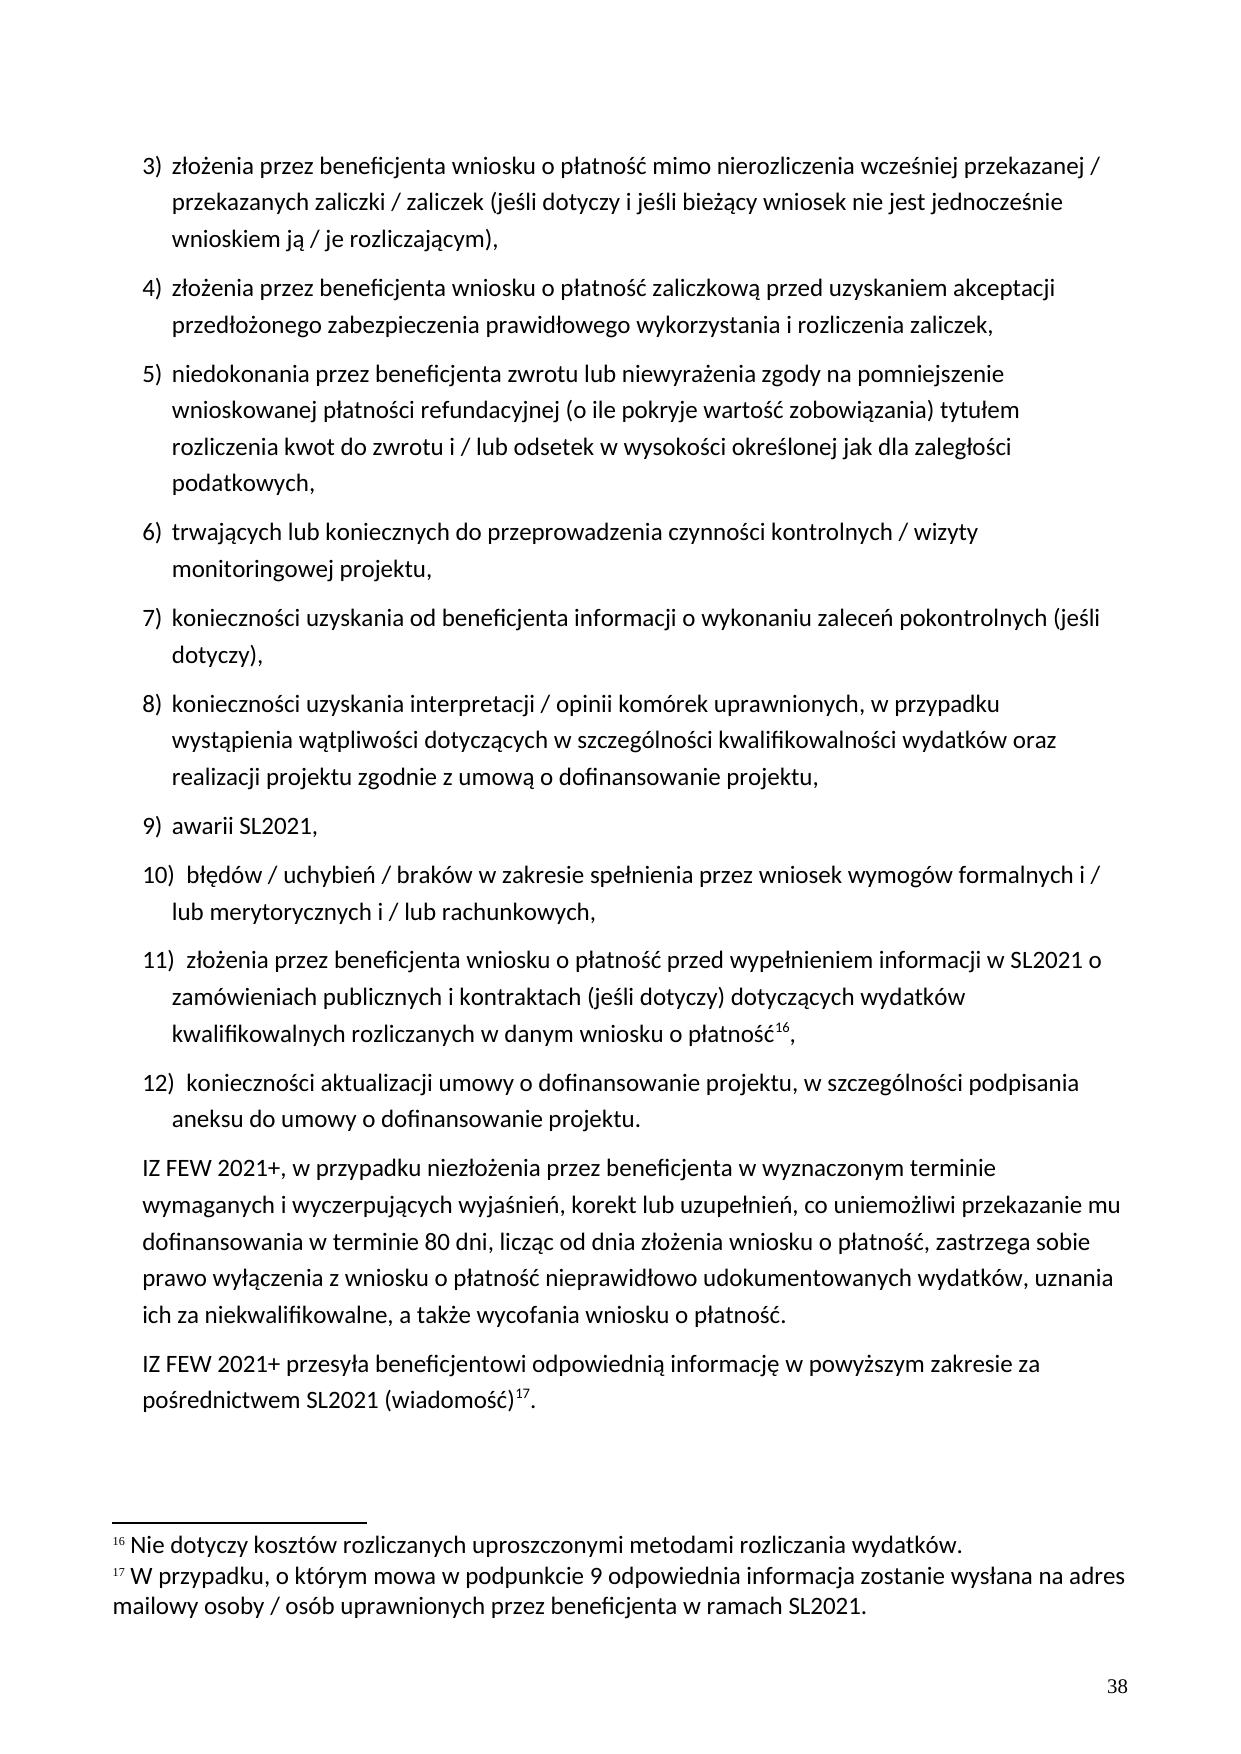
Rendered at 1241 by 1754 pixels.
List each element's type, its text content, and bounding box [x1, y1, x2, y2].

text IZ FEW 2021+ przesyła beneficjentowi odpowiednią informację w powyższym zakresie za pośrednictwem SL2021 (wiadomość). [142, 1348, 1128, 1415]
list konieczności uzyskania interpretacji / opinii komórek uprawnionych, w przypadku wystąpienia wątpliwości dotyczących w szczególności kwalifikowalności wydatków oraz realizacji projektu zgodnie z umową o dofinansowanie projektu, [142, 688, 1128, 791]
list konieczności aktualizacji umowy o dofinansowanie projektu, w szczególności podpisania aneksu do umowy o dofinansowanie projektu. [142, 1067, 1128, 1134]
list konieczności uzyskania od beneficjenta informacji o wykonaniu zaleceń pokontrolnych (jeśli dotyczy), [142, 602, 1128, 669]
list złożenia przez beneficjenta wniosku o płatność mimo nierozliczenia wcześniej przekazanej / przekazanych zaliczki / zaliczek (jeśli dotyczy i jeśli bieżący wniosek nie jest jednocześnie wnioskiem ją / je rozliczającym), [142, 150, 1128, 254]
list awarii SL2021, [142, 810, 1128, 841]
list IZ FEW 2021+, w przypadku niezłożenia przez beneficjenta w wyznaczonym terminie wymaganych i wyczerpujących wyjaśnień, korekt lub uzupełnień, co uniemożliwi przekazanie mu dofinansowania w terminie 80 dni, licząc od dnia złożenia wniosku o płatność, zastrzega sobie prawo wyłączenia z wniosku o płatność nieprawidłowo udokumentowanych wydatków, uznania ich za niekwalifikowalne, a także wycofania wniosku o płatność. [142, 1152, 1128, 1329]
list niedokonania przez beneficjenta zwrotu lub niewyrażenia zgody na pomniejszenie wnioskowanej płatności refundacyjnej (o ile pokryje wartość zobowiązania) tytułem rozliczenia kwot do zwrotu i / lub odsetek w wysokości określonej jak dla zaległości podatkowych, [142, 358, 1128, 498]
list błędów / uchybień / braków w zakresie spełnienia przez wniosek wymogów formalnych i / lub merytorycznych i / lub rachunkowych, [142, 859, 1128, 926]
list złożenia przez beneficjenta wniosku o płatność zaliczkową przed uzyskaniem akceptacji przedłożonego zabezpieczenia prawidłowego wykorzystania i rozliczenia zaliczek, [142, 272, 1128, 339]
list złożenia przez beneficjenta wniosku o płatność przed wypełnieniem informacji w SL2021 o zamówieniach publicznych i kontraktach (jeśli dotyczy) dotyczących wydatków kwalifikowalnych rozliczanych w danym wniosku o płatność, [142, 945, 1128, 1048]
list trwających lub koniecznych do przeprowadzenia czynności kontrolnych / wizyty monitoringowej projektu, [142, 517, 1128, 584]
